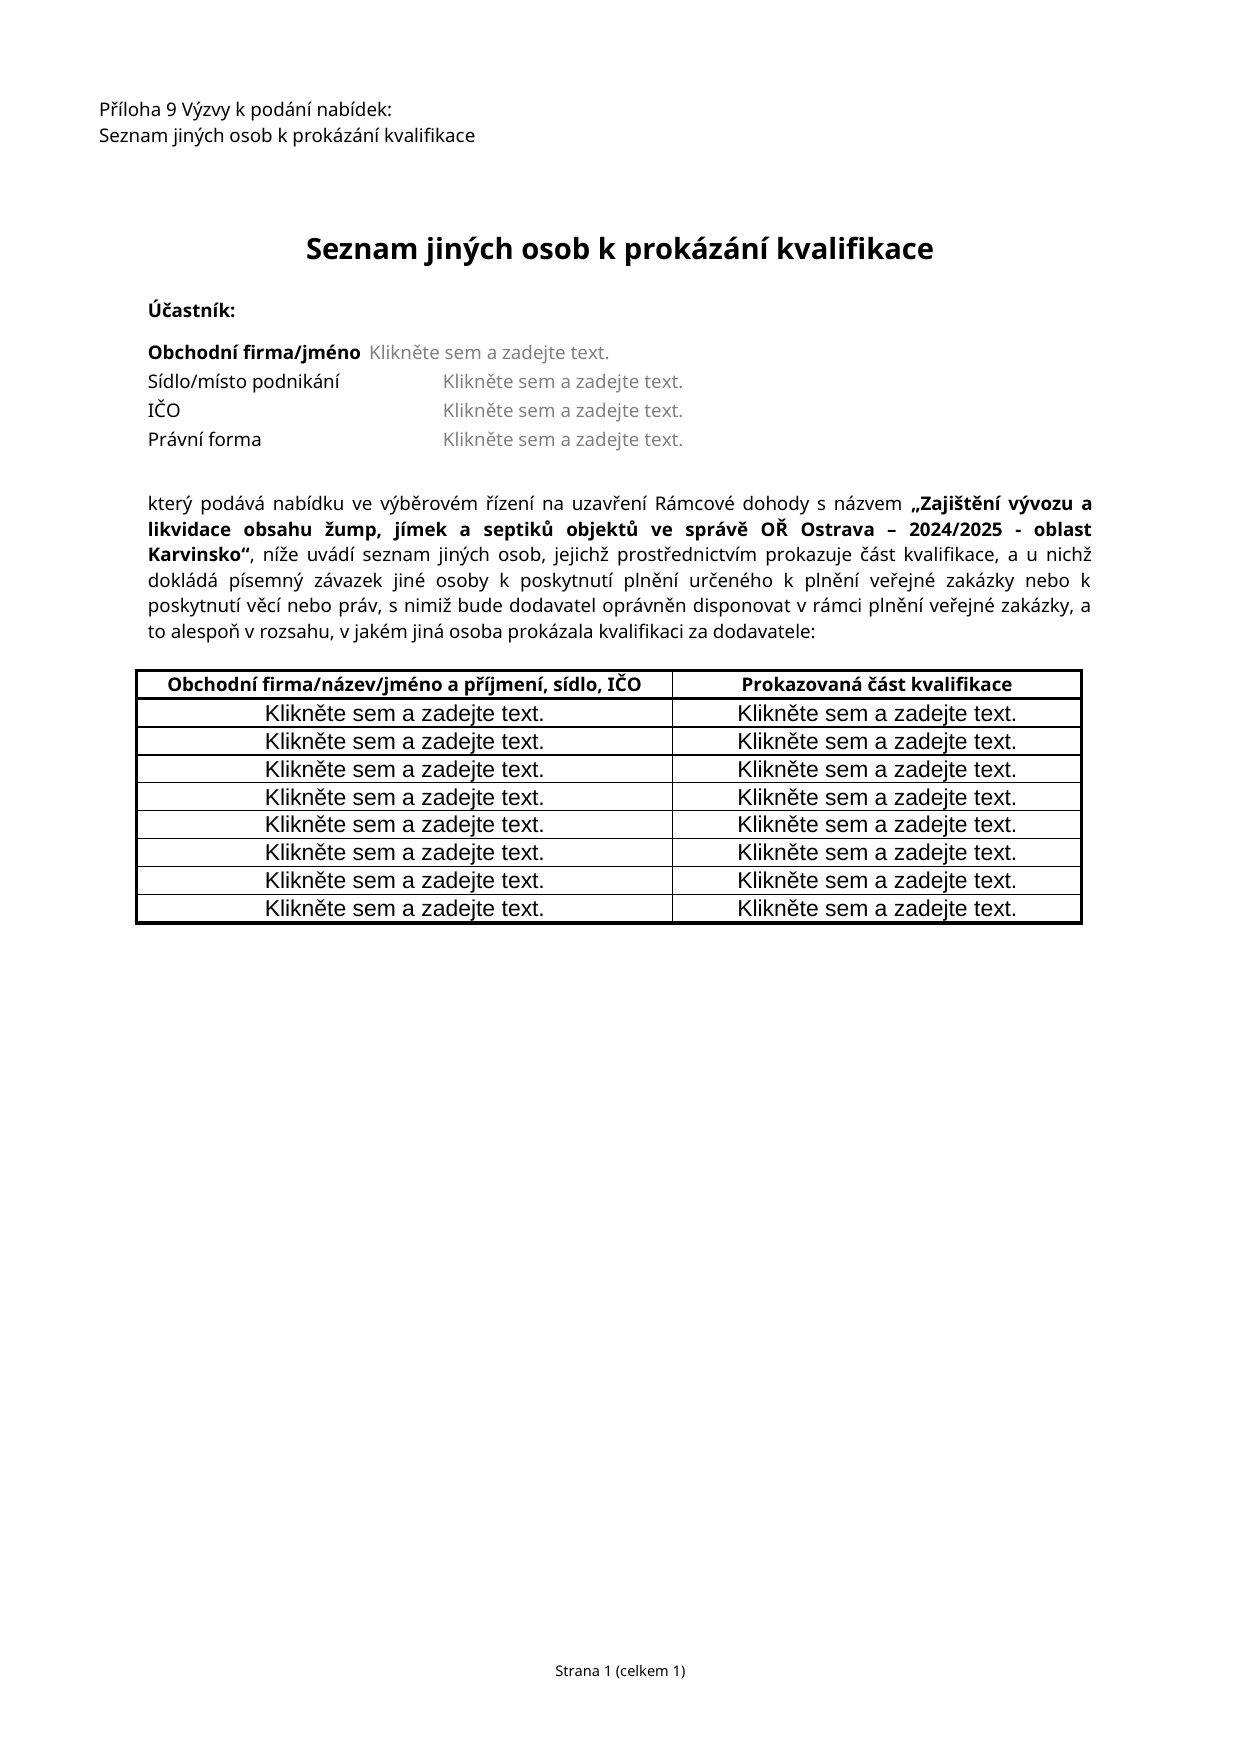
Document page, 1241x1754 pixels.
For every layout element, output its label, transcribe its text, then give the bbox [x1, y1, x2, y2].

text IČO [148, 394, 1093, 423]
text Sídlo/místo podnikání [148, 365, 1093, 394]
title Seznam jiných osob k prokázání kvalifikace [148, 228, 1093, 268]
text Účastník: [148, 293, 1093, 324]
text Obchodní firma/jméno [148, 336, 1093, 365]
text který podává nabídku ve výběrovém řízení na uzavření Rámcové dohody s názvem „Zajištění vývozu a likvidace obsahu žump, jímek a septiků objektů ve správě OŘ Ostrava – 2024/2025 - oblast Karvinsko“, níže uvádí seznam jiných osob, jejichž prostřednictvím prokazuje část kvalifikace, a u nichž dokládá písemný závazek jiné osoby k poskytnutí plnění určeného k plnění veřejné zakázky nebo k poskytnutí věcí nebo práv, s nimiž bude dodavatel oprávněn disponovat v rámci plnění veřejné zakázky, a to alespoň v rozsahu, v jakém jiná osoba prokázala kvalifikaci za dodavatele: [148, 490, 1093, 643]
table_header Prokazovaná část kvalifikace [673, 672, 1080, 697]
table_header Obchodní firma/název/jméno a příjmení, sídlo, IČO [138, 672, 672, 697]
text Právní forma [148, 423, 1093, 452]
